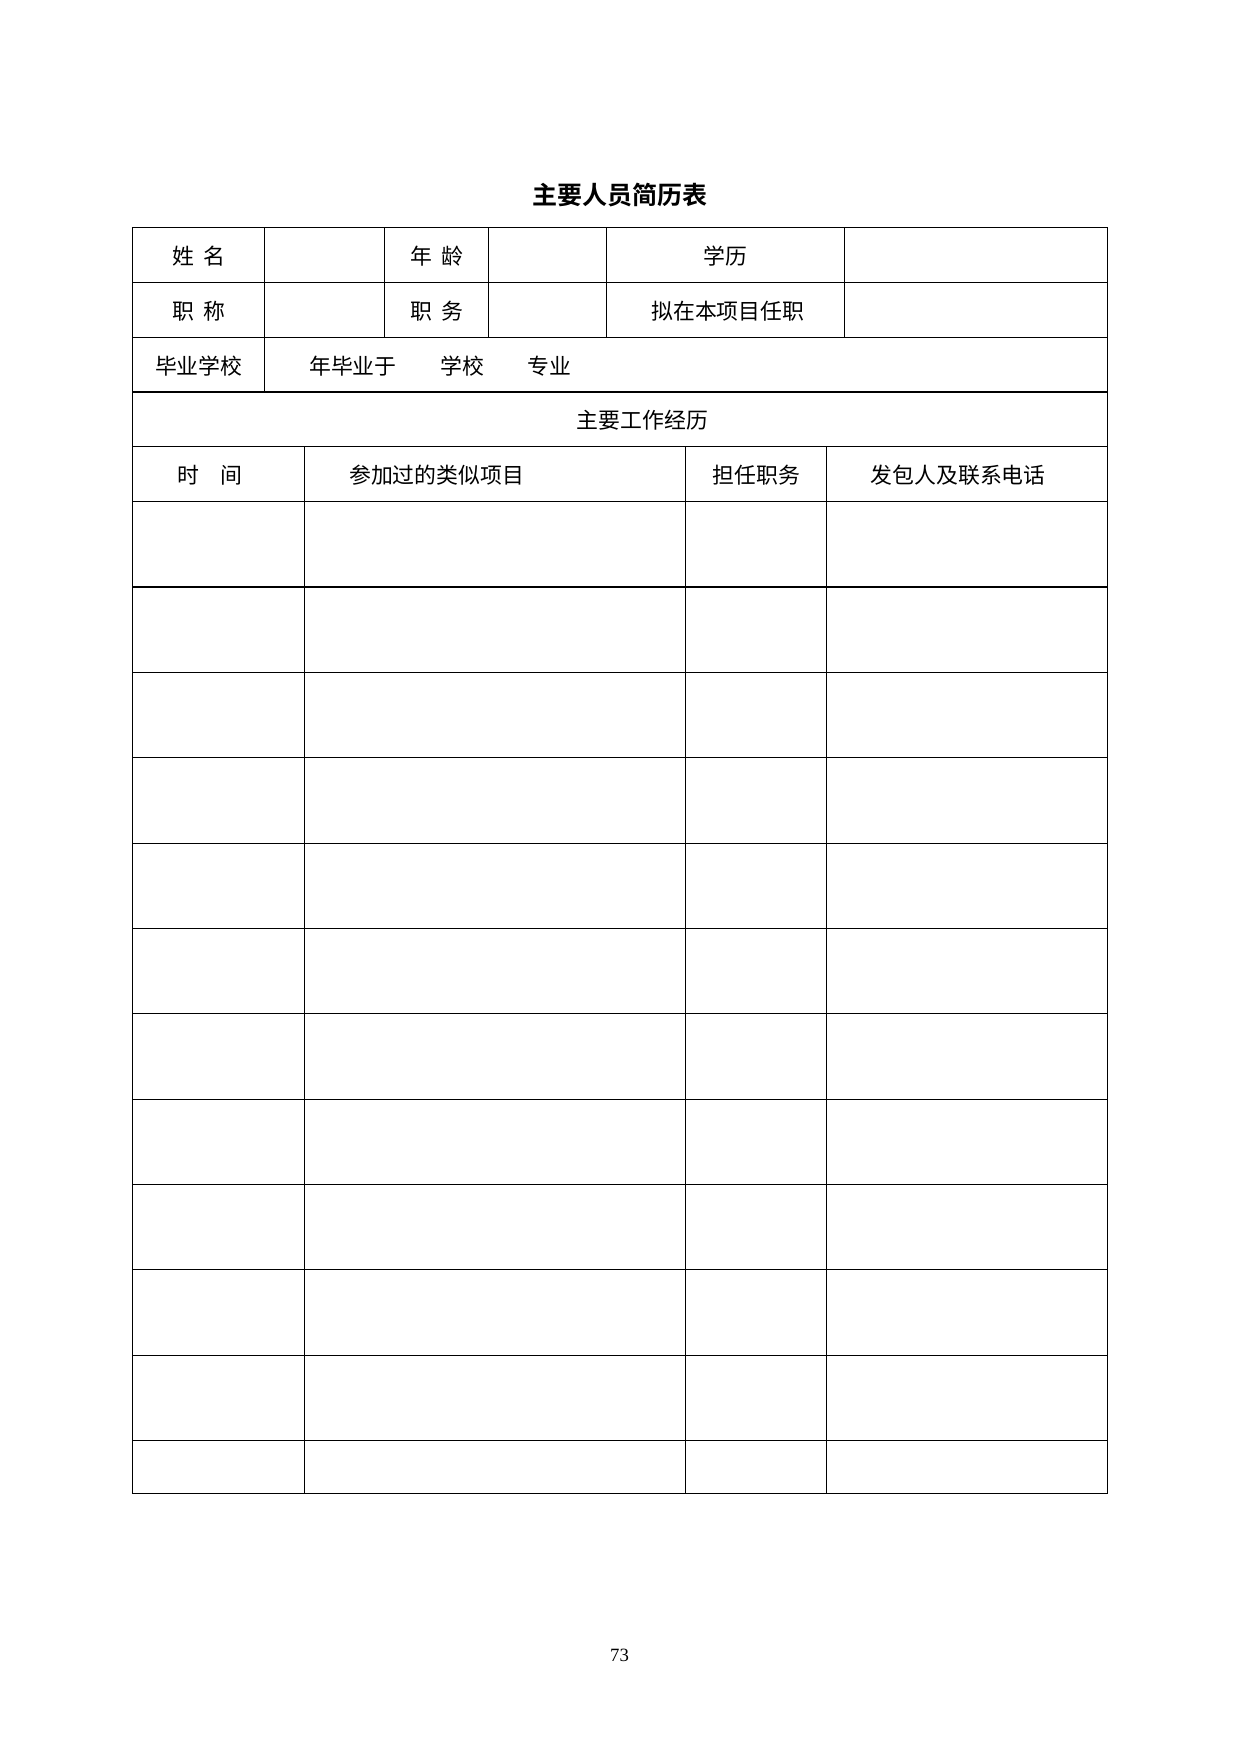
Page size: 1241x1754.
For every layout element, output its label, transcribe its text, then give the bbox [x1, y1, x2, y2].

table_cell [305, 502, 685, 586]
table_cell [686, 758, 826, 842]
table_cell [305, 844, 685, 928]
table_cell [133, 758, 304, 842]
table_cell [265, 283, 384, 337]
table_cell [827, 1441, 1107, 1493]
table_cell [305, 1270, 685, 1354]
table_cell [133, 588, 304, 672]
table_cell [305, 1356, 685, 1440]
table_cell [305, 929, 685, 1013]
table_cell [305, 1100, 685, 1184]
table_cell 担任职务 [686, 447, 826, 501]
table_cell [686, 844, 826, 928]
table_header [265, 228, 384, 282]
table_header 姓 名 [133, 228, 264, 282]
table_cell [305, 1441, 685, 1493]
table_cell [686, 1441, 826, 1493]
table_cell [133, 1441, 304, 1493]
table_cell 职 务 [385, 283, 488, 337]
table_cell [686, 1356, 826, 1440]
table_cell [133, 502, 304, 586]
table_cell [827, 588, 1107, 672]
table_cell [827, 929, 1107, 1013]
table_cell [305, 673, 685, 757]
table_cell 发包人及联系电话 [827, 447, 1107, 501]
table_cell 拟在本项目任职 [607, 283, 844, 337]
table_cell [827, 1185, 1107, 1269]
table_cell [686, 588, 826, 672]
table_cell 时 间 [133, 447, 304, 501]
table_cell [489, 283, 606, 337]
text 主要人员简历表 [187, 162, 1053, 214]
table_cell [133, 673, 304, 757]
table_cell [827, 1100, 1107, 1184]
table_header 学历 [607, 228, 844, 282]
table_cell [686, 673, 826, 757]
table_cell [133, 1185, 304, 1269]
table_cell [133, 844, 304, 928]
table_cell 主要工作经历 [133, 393, 1107, 446]
table_cell [686, 1185, 826, 1269]
table_cell [133, 1356, 304, 1440]
table_cell [686, 1100, 826, 1184]
table_cell [845, 283, 1107, 337]
table_cell [305, 588, 685, 672]
table_cell [827, 1356, 1107, 1440]
table_header 年 龄 [385, 228, 488, 282]
table_header [845, 228, 1107, 282]
table_cell [827, 844, 1107, 928]
table_cell [827, 1270, 1107, 1354]
table_cell [686, 929, 826, 1013]
table_cell [827, 1014, 1107, 1098]
table_cell [133, 929, 304, 1013]
table_cell [133, 1100, 304, 1184]
table_cell 参加过的类似项目 [305, 447, 685, 501]
table_cell [686, 502, 826, 586]
table_cell [827, 673, 1107, 757]
table_cell [827, 758, 1107, 842]
table_cell [133, 1270, 304, 1354]
table_cell 职 称 [133, 283, 264, 337]
table_cell [305, 1014, 685, 1098]
table_cell [305, 1185, 685, 1269]
table_cell 毕业学校 [133, 338, 264, 391]
table_cell [686, 1270, 826, 1354]
table_cell 年毕业于 学校 专业 [265, 338, 1107, 391]
table_cell [133, 1014, 304, 1098]
table_cell [827, 502, 1107, 586]
table_cell [305, 758, 685, 842]
table_cell [686, 1014, 826, 1098]
table_header [489, 228, 606, 282]
